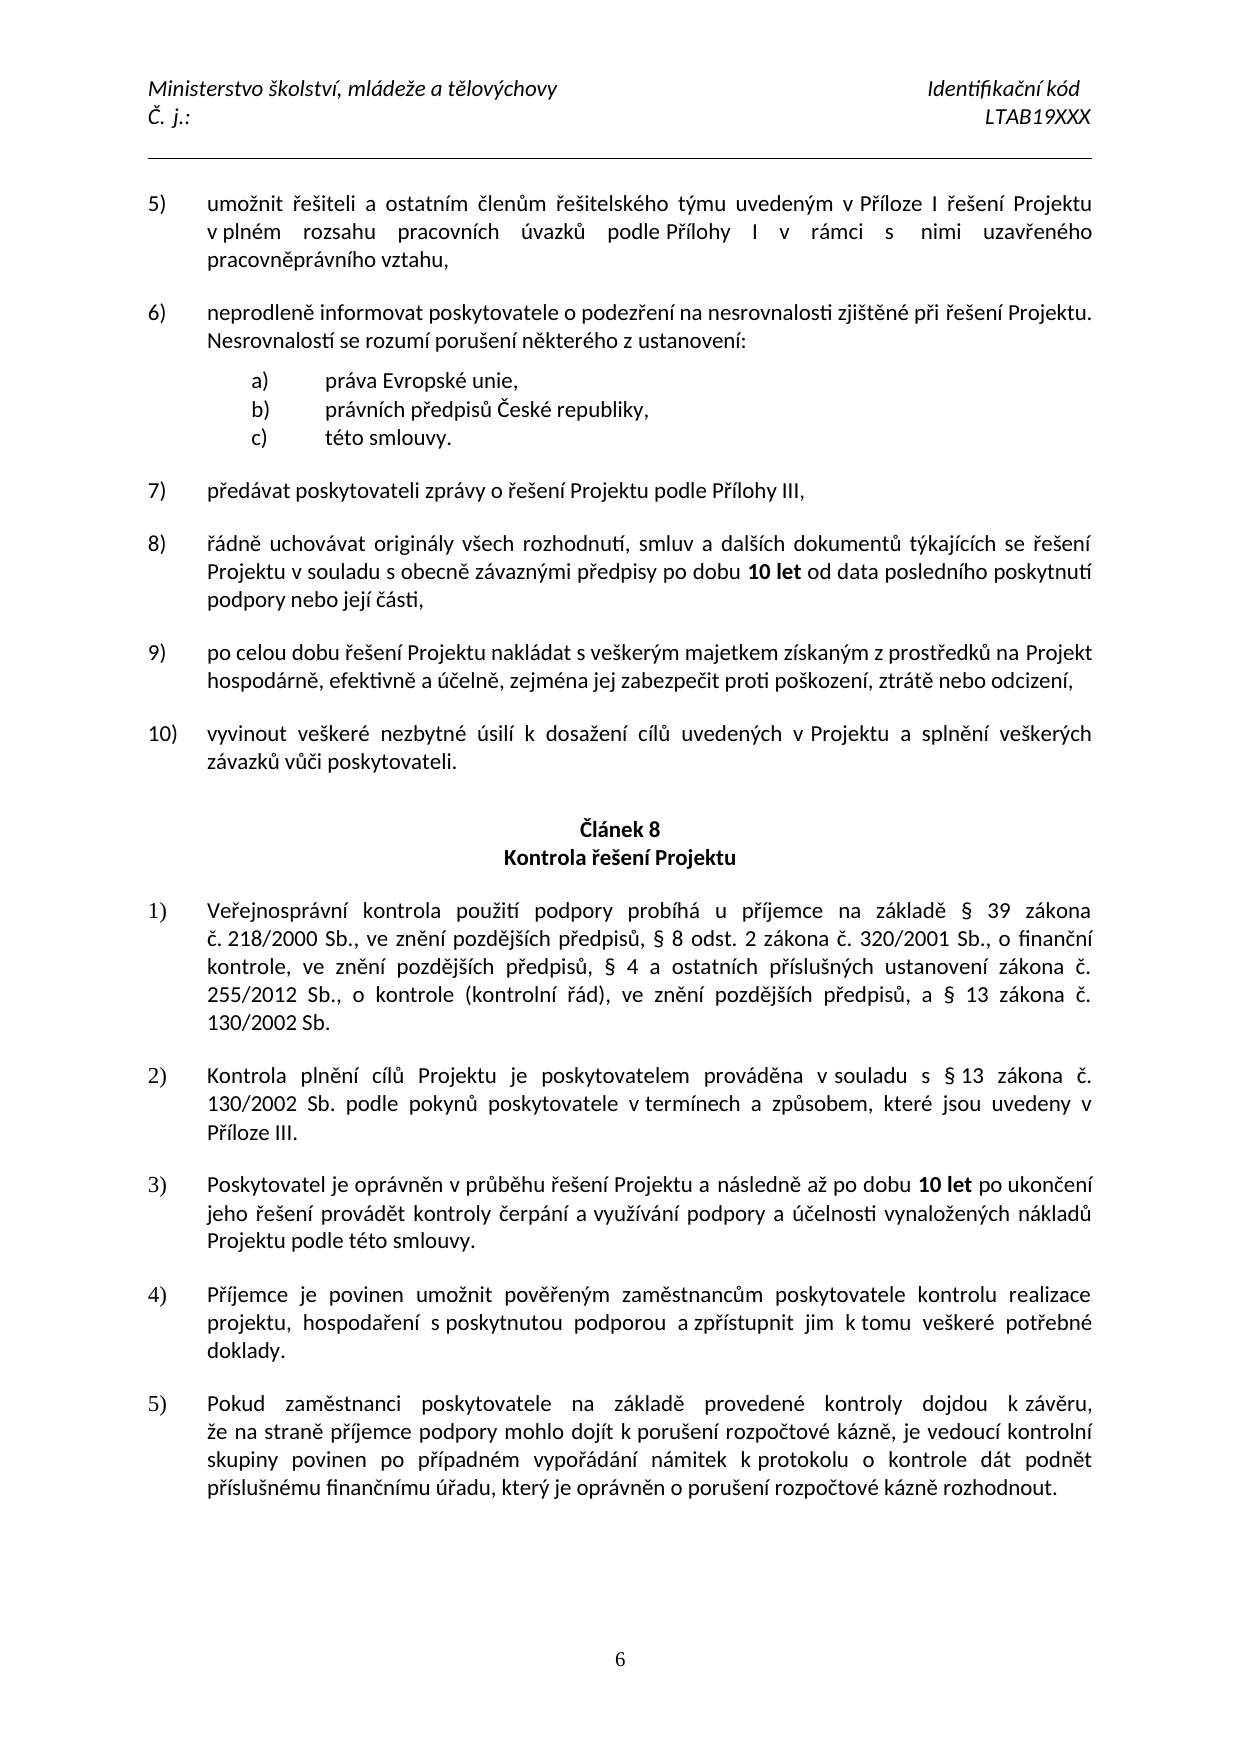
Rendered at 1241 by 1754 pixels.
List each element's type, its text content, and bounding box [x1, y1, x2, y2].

list práva Evropské unie, [221, 367, 1092, 395]
list právních předpisů České republiky, [221, 395, 1092, 423]
list neprodleně informovat poskytovatele o podezření na nesrovnalosti zjištěné při řešení Projektu. Nesrovnalostí se rozumí porušení některého z ustanovení: [148, 298, 1092, 354]
list umožnit řešiteli a ostatním členům řešitelského týmu uvedeným v Příloze I řešení Projektu v plném rozsahu pracovních úvazků podle Přílohy I v rámci s nimi uzavřeného pracovněprávního vztahu, [148, 189, 1092, 273]
list Pokud zaměstnanci poskytovatele na základě provedené kontroly dojdou k závěru, že na straně příjemce podpory mohlo dojít k porušení rozpočtové kázně, je vedoucí kontrolní skupiny povinen po případném vypořádání námitek k protokolu o kontrole dát podnět příslušnému finančnímu úřadu, který je oprávněn o porušení rozpočtové kázně rozhodnout. [148, 1389, 1092, 1501]
list Kontrola plnění cílů Projektu je poskytovatelem prováděna v souladu s § 13 zákona č. 130/2002 Sb. podle pokynů poskytovatele v termínech a způsobem, které jsou uvedeny v Příloze III. [148, 1062, 1092, 1146]
list Veřejnosprávní kontrola použití podpory probíhá u příjemce na základě § 39 zákona č. 218/2000 Sb., ve znění pozdějších předpisů, § 8 odst. 2 zákona č. 320/2001 Sb., o finanční kontrole, ve znění pozdějších předpisů, § 4 a ostatních příslušných ustanovení zákona č. 255/2012 Sb., o kontrole (kontrolní řád), ve znění pozdějších předpisů, a § 13 zákona č. 130/2002 Sb. [148, 896, 1092, 1037]
list vyvinout veškeré nezbytné úsilí k dosažení cílů uvedených v Projektu a splnění veškerých závazků vůči poskytovateli. [148, 719, 1092, 775]
list Příjemce je povinen umožnit pověřeným zaměstnancům poskytovatele kontrolu realizace projektu, hospodaření s poskytnutou podporou a zpřístupnit jim k tomu veškeré potřebné doklady. [148, 1280, 1092, 1364]
text Kontrola řešení Projektu [148, 843, 1092, 871]
list Poskytovatel je oprávněn v průběhu řešení Projektu a následně až po dobu 10 let po ukončení jeho řešení provádět kontroly čerpání a využívání podpory a účelnosti vynaložených nákladů Projektu podle této smlouvy. [148, 1171, 1092, 1255]
list po celou dobu řešení Projektu nakládat s veškerým majetkem získaným z prostředků na Projekt hospodárně, efektivně a účelně, zejména jej zabezpečit proti poškození, ztrátě nebo odcizení, [148, 638, 1092, 694]
list řádně uchovávat originály všech rozhodnutí, smluv a dalších dokumentů týkajících se řešení Projektu v souladu s obecně závaznými předpisy po dobu 10 let od data posledního poskytnutí podpory nebo její části, [148, 529, 1092, 613]
list předávat poskytovateli zprávy o řešení Projektu podle Přílohy III, [148, 476, 1092, 504]
text Článek 8 [148, 815, 1092, 843]
list této smlouvy. [221, 423, 1092, 451]
